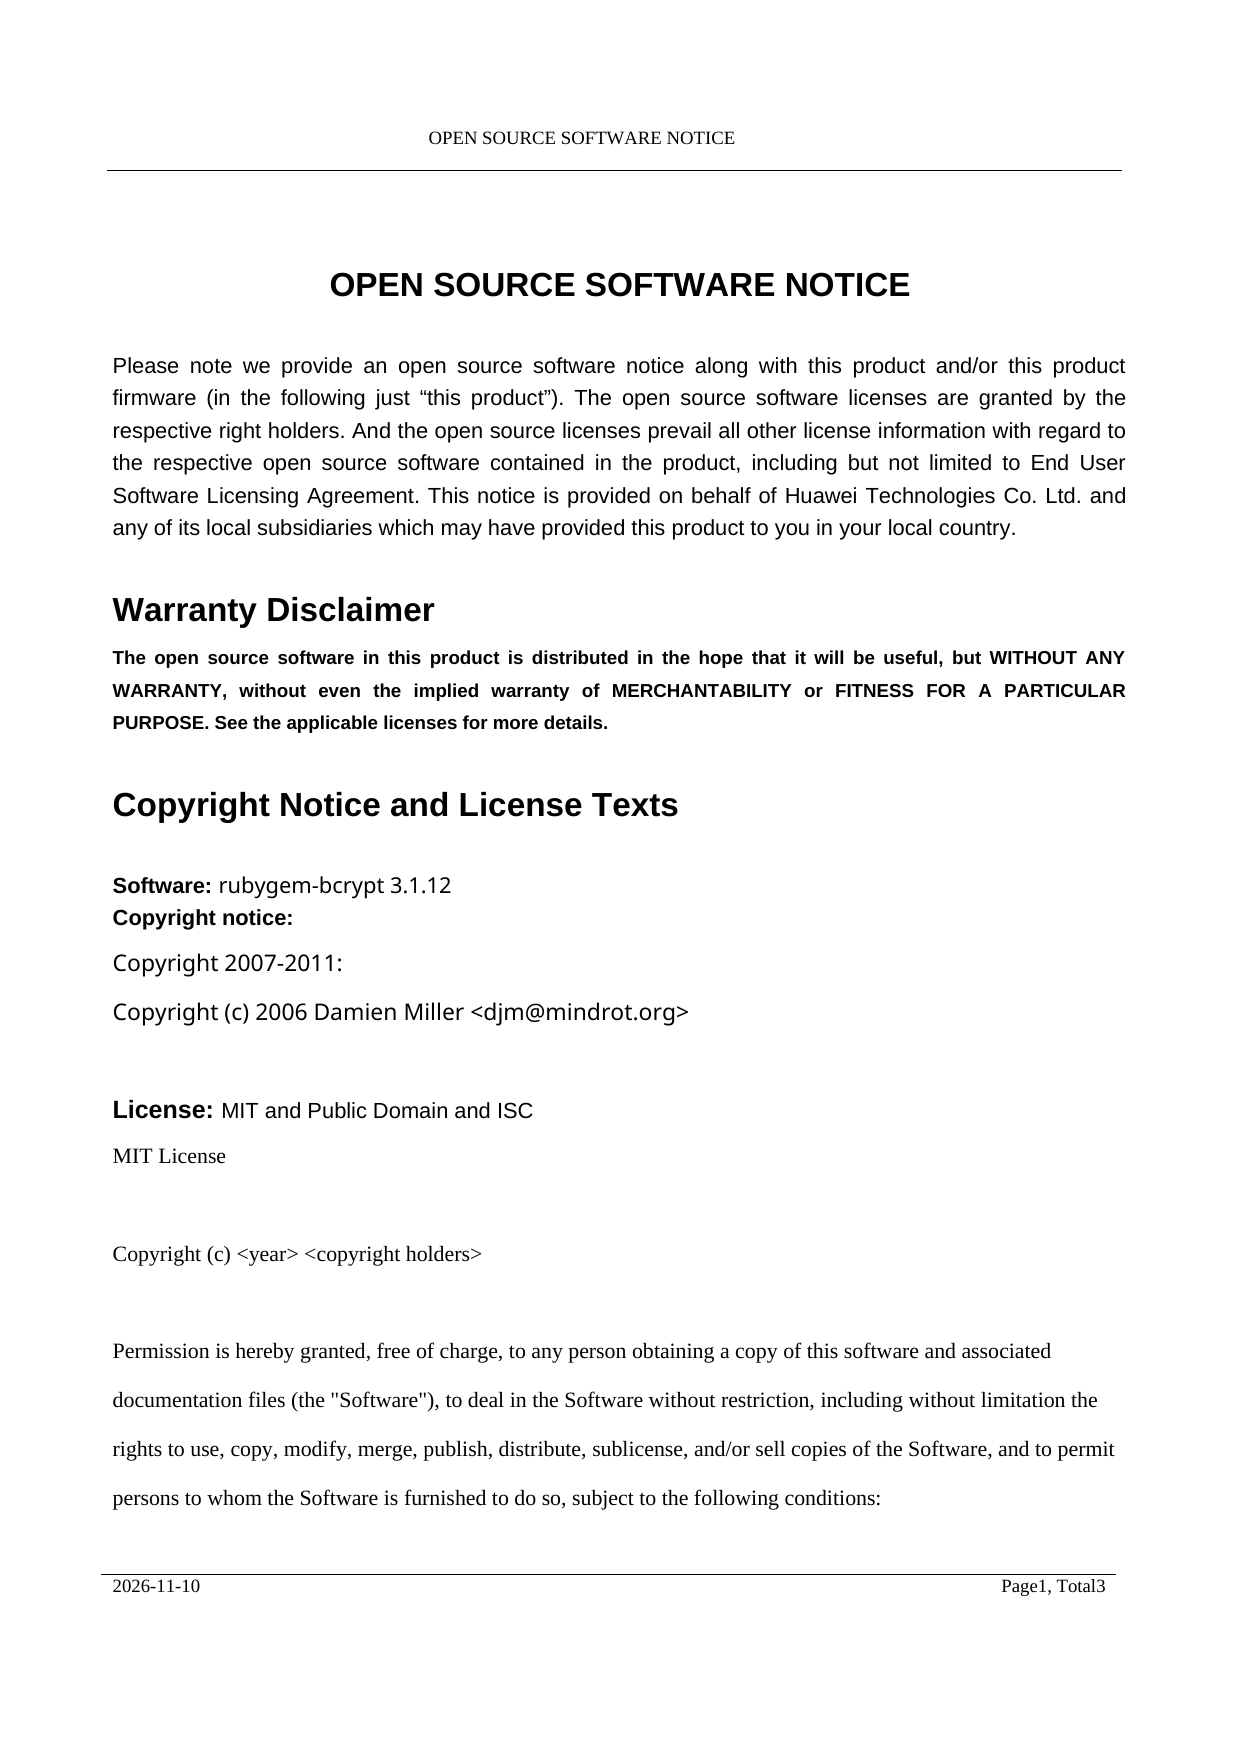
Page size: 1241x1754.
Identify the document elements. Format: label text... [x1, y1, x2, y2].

text Copyright notice: [112, 901, 1128, 934]
text Copyright 2007-2011: Copyright (c) 2006 Damien Miller <djm@mindrot.org> [112, 947, 1128, 1077]
text Software: rubygem-bcrypt 3.1.12 [112, 869, 1128, 901]
text OPEN SOURCE SOFTWARE NOTICE [112, 251, 1128, 316]
text Please note we provide an open source software notice along with this product and/or this product firmware (in the following just “this product”). The open source software licenses are granted by the respective right holders. And the open source licenses prevail all other license information with regard to the respective open source software contained in the product, including but not limited to End User Software Licensing Agreement. This notice is provided on behalf of Huawei Technologies Co. Ltd. and any of its local subsidiaries which may have provided this product to you in your local country. [112, 349, 1128, 544]
text The open source software in this product is distributed in the hope that it will be useful, but WITHOUT ANY WARRANTY, without even the implied warranty of MERCHANTABILITY or FITNESS FOR A PARTICULAR PURPOSE. See the applicable licenses for more details. [112, 641, 1128, 739]
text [112, 1140, 1128, 1513]
text Copyright Notice and License Texts [112, 771, 1128, 836]
text Warranty Disclaimer [112, 576, 1128, 641]
text License: MIT and Public Domain and ISC [112, 1093, 1128, 1125]
